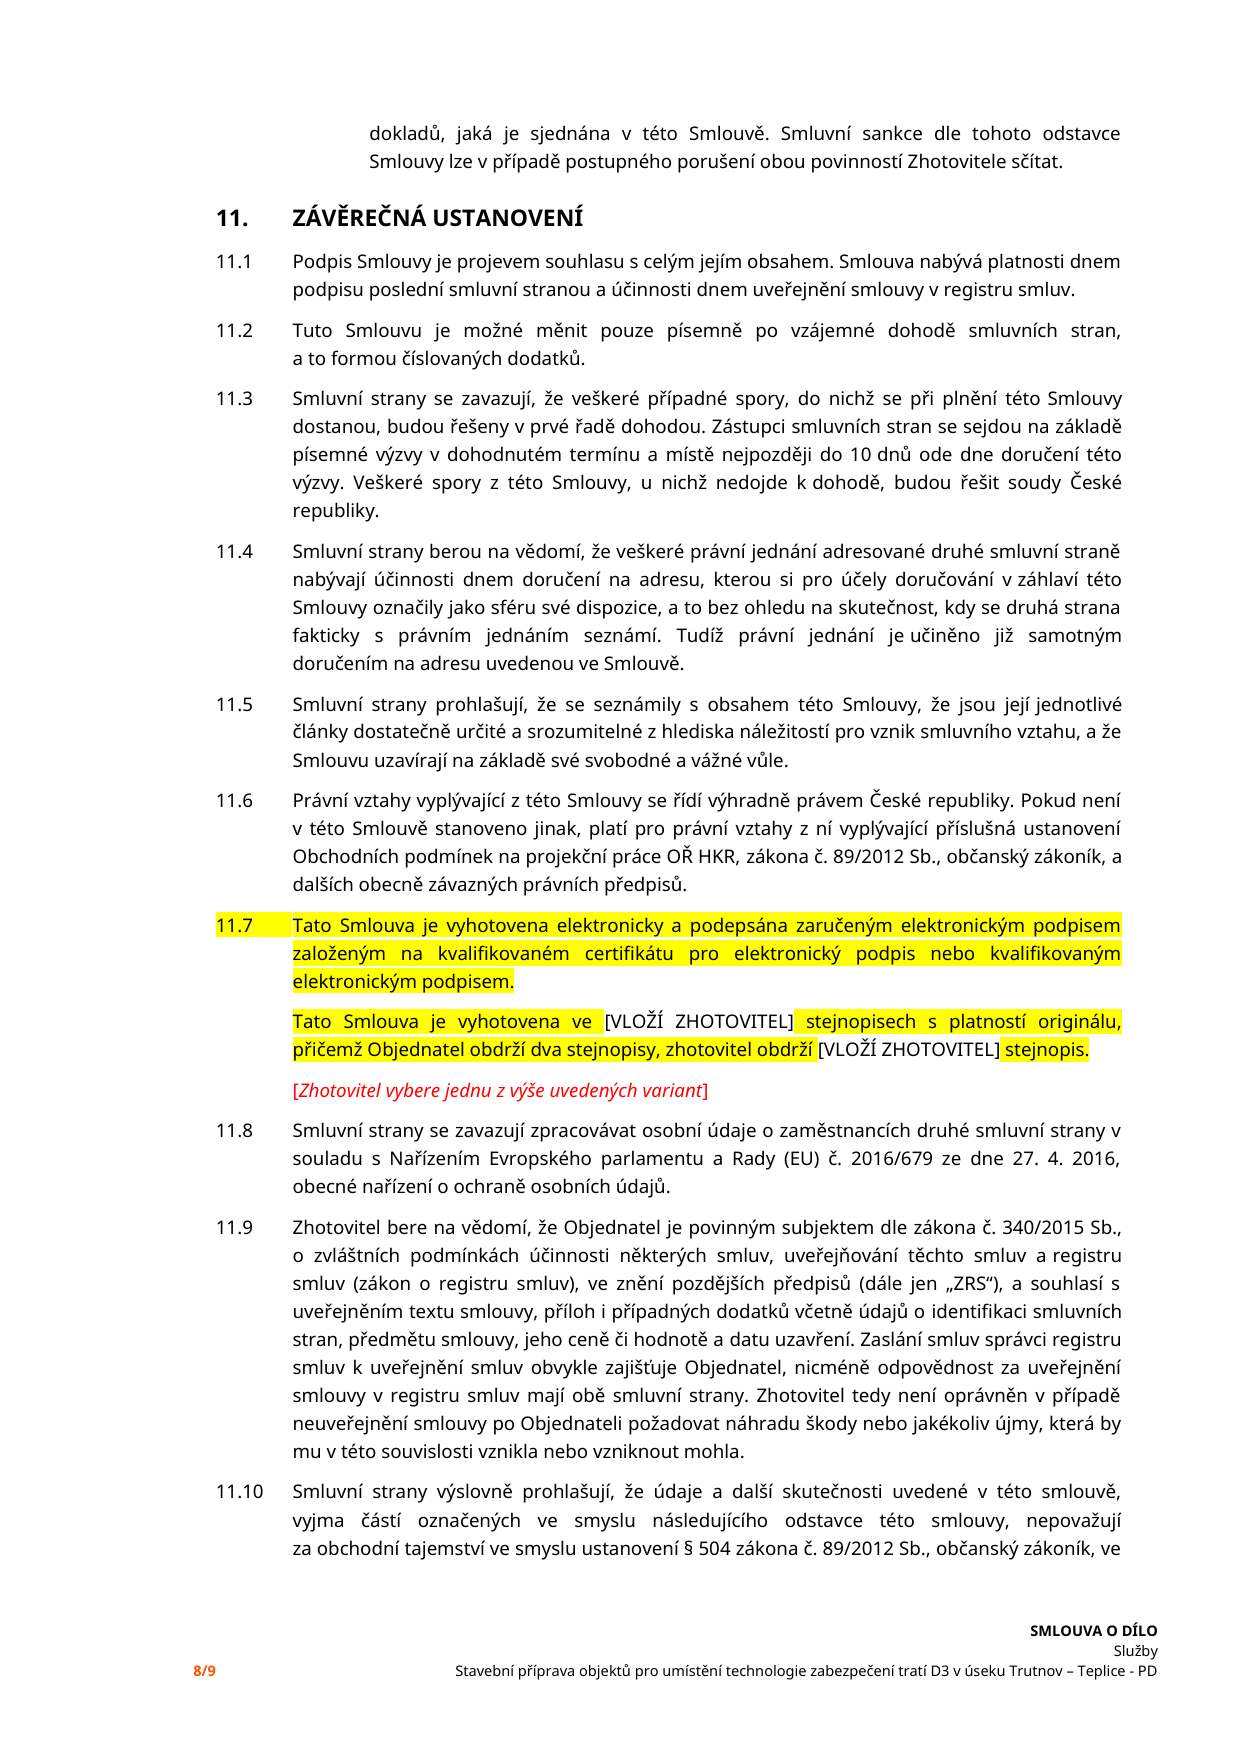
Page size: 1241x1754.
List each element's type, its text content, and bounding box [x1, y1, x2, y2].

text Smluvní strany prohlašují, že se seznámily s obsahem této Smlouvy, že jsou její jednotlivé články dostatečně určité a srozumitelné z hlediska náležitostí pro vznik smluvního vztahu, a že Smlouvu uzavírají na základě své svobodné a vážné vůle. [216, 691, 1122, 772]
text Zhotovitel bere na vědomí, že Objednatel je povinným subjektem dle zákona č. 340/2015 Sb., o zvláštních podmínkách účinnosti některých smluv, uveřejňování těchto smluv a registru smluv (zákon o registru smluv), ve znění pozdějších předpisů (dále jen „ZRS“), a souhlasí s uveřejněním textu smlouvy, příloh i případných dodatků včetně údajů o identifikaci smluvních stran, předmětu smlouvy, jeho ceně či hodnotě a datu uzavření. Zaslání smluv správci registru smluv k uveřejnění smluv obvykle zajišťuje Objednatel, nicméně odpovědnost za uveřejnění smlouvy v registru smluv mají obě smluvní strany. Zhotovitel tedy není oprávněn v případě neuveřejnění smlouvy po Objednateli požadovat náhradu škody nebo jakékoliv újmy, která by mu v této souvislosti vznikla nebo vzniknout mohla. [216, 1214, 1122, 1464]
list [Zhotovitel vybere jednu z výše uvedených variant] [292, 1077, 1122, 1103]
text Smluvní strany se zavazují zpracovávat osobní údaje o zaměstnancích druhé smluvní strany v souladu s Nařízením Evropského parlamentu a Rady (EU) č. 2016/679 ze dne 27. 4. 2016, obecné nařízení o ochraně osobních údajů. [216, 1118, 1122, 1199]
list Tato Smlouva je vyhotovena ve [VLOŽÍ ZHOTOVITEL] stejnopisech s platností originálu, přičemž Objednatel obdrží dva stejnopisy, zhotovitel obdrží [VLOŽÍ ZHOTOVITEL] stejnopis. [292, 1008, 1122, 1062]
text Právní vztahy vyplývající z této Smlouvy se řídí výhradně právem České republiky. Pokud není v této Smlouvě stanoveno jinak, platí pro právní vztahy z ní vyplývající příslušná ustanovení Obchodních podmínek na projekční práce OŘ HKR, zákona č. 89/2012 Sb., občanský zákoník, a dalších obecně závazných právních předpisů. [216, 787, 1122, 897]
text Smluvní strany se zavazují, že veškeré případné spory, do nichž se při plnění této Smlouvy dostanou, budou řešeny v prvé řadě dohodou. Zástupci smluvních stran se sejdou na základě písemné výzvy v dohodnutém termínu a místě nejpozději do 10 dnů ode dne doručení této výzvy. Veškeré spory z této Smlouvy, u nichž nedojde k dohodě, budou řešit soudy České republiky. [216, 386, 1122, 523]
text Podpis Smlouvy je projevem souhlasu s celým jejím obsahem. Smlouva nabývá platnosti dnem podpisu poslední smluvní stranou a účinnosti dnem uveřejnění smlouvy v registru smluv. [216, 248, 1122, 302]
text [216, 1479, 1122, 1560]
text Tuto Smlouvu je možné měnit pouze písemně po vzájemné dohodě smluvních stran, a to formou číslovaných dodatků. [216, 317, 1122, 371]
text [292, 121, 1122, 174]
text Tato Smlouva je vyhotovena elektronicky a podepsána zaručeným elektronickým podpisem založeným na kvalifikovaném certifikátu pro elektronický podpis nebo kvalifikovaným elektronickým podpisem. [216, 920, 1122, 993]
text Smluvní strany berou na vědomí, že veškeré právní jednání adresované druhé smluvní straně nabývají účinnosti dnem doručení na adresu, kterou si pro účely doručování v záhlaví této Smlouvy označily jako sféru své dispozice, a to bez ohledu na skutečnost, kdy se druhá strana fakticky s právním jednáním seznámí. Tudíž právní jednání je učiněno již samotným doručením na adresu uvedenou ve Smlouvě. [216, 538, 1122, 676]
text ZÁVĚREČNÁ USTANOVENÍ [216, 202, 1122, 233]
